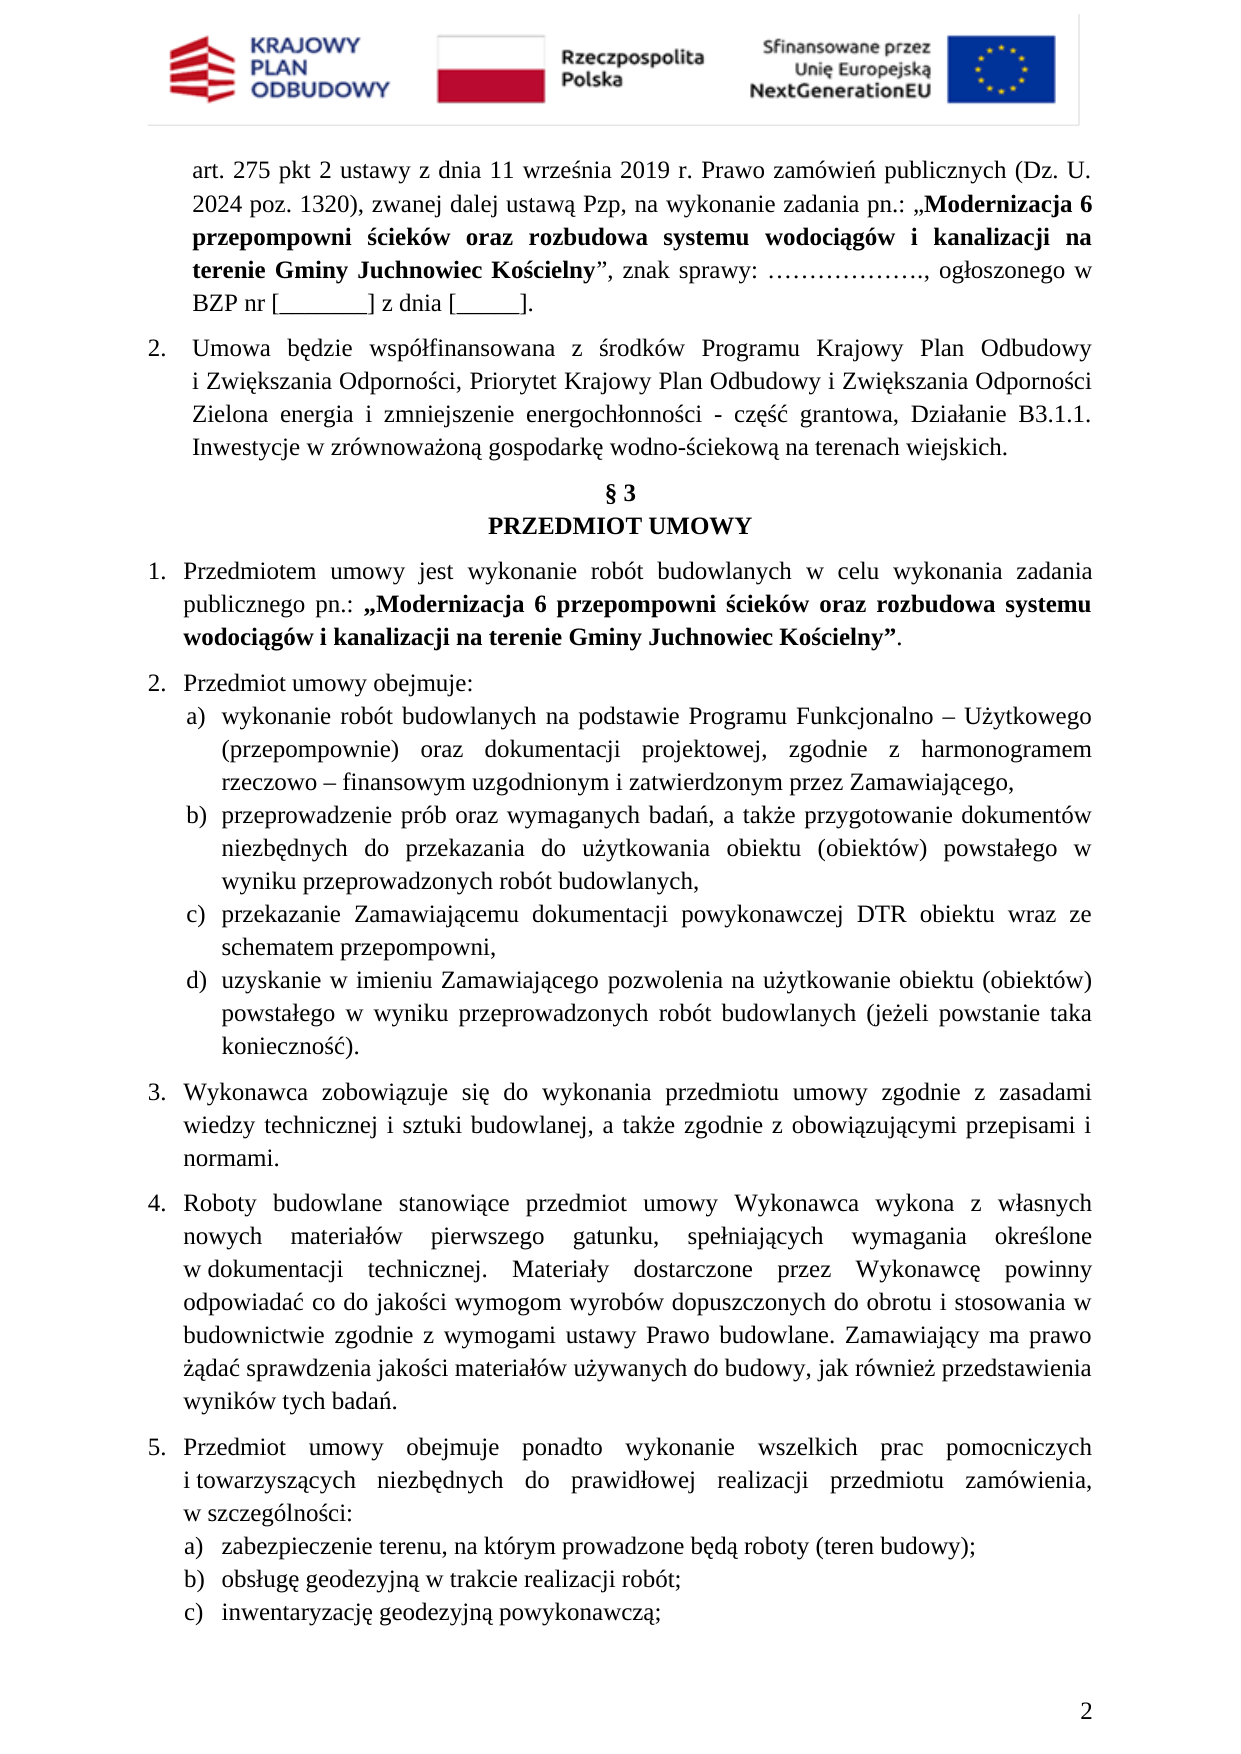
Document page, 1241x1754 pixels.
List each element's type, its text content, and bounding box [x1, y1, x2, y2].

list przekazanie Zamawiającemu dokumentacji powykonawczej DTR obiektu wraz ze schematem przepompowni, [186, 899, 1093, 961]
list obsługę geodezyjną w trakcie realizacji robót; [184, 1564, 1093, 1593]
list uzyskanie w imieniu Zamawiającego pozwolenia na użytkowanie obiektu (obiektów) powstałego w wyniku przeprowadzonych robót budowlanych (jeżeli powstanie taka konieczność). [186, 965, 1093, 1060]
list Umowa będzie współfinansowana z środków Programu Krajowy Plan Odbudowy i Zwiększania Odporności, Priorytet Krajowy Plan Odbudowy i Zwiększania Odporności Zielona energia i zmniejszenie energochłonności - część grantowa, Działanie B3.1.1. Inwestycje w zrównoważoną gospodarkę wodno-ściekową na terenach wiejskich. [148, 333, 1093, 461]
list Przedmiot umowy obejmuje ponadto wykonanie wszelkich prac pomocniczych i towarzyszących niezbędnych do prawidłowej realizacji przedmiotu zamówienia, w szczególności: [148, 1432, 1093, 1527]
text § 3 [148, 478, 1093, 507]
list inwentaryzację geodezyjną powykonawczą; [184, 1597, 1093, 1626]
list Przedmiotem umowy jest wykonanie robót budowlanych w celu wykonania zadania publicznego pn.: „Modernizacja 6 przepompowni ścieków oraz rozbudowa systemu wodociągów i kanalizacji na terenie Gminy Juchnowiec Kościelny”. [148, 556, 1093, 651]
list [148, 156, 1093, 316]
picture [147, 14, 1080, 127]
list Wykonawca zobowiązuje się do wykonania przedmiotu umowy zgodnie z zasadami wiedzy technicznej i sztuki budowlanej, a także zgodnie z obowiązującymi przepisami i normami. [148, 1077, 1093, 1171]
list Przedmiot umowy obejmuje: [148, 668, 1093, 697]
list zabezpieczenie terenu, na którym prowadzone będą roboty (teren budowy); [184, 1531, 1093, 1560]
list wykonanie robót budowlanych na podstawie Programu Funkcjonalno – Użytkowego (przepompownie) oraz dokumentacji projektowej, zgodnie z harmonogramem rzeczowo – finansowym uzgodnionym i zatwierdzonym przez Zamawiającego, [186, 701, 1093, 796]
text PRZEDMIOT UMOWY [148, 511, 1093, 539]
list Roboty budowlane stanowiące przedmiot umowy Wykonawca wykona z własnych nowych materiałów pierwszego gatunku, spełniających wymagania określone w dokumentacji technicznej. Materiały dostarczone przez Wykonawcę powinny odpowiadać co do jakości wymogom wyrobów dopuszczonych do obrotu i stosowania w budownictwie zgodnie z wymogami ustawy Prawo budowlane. Zamawiający ma prawo żądać sprawdzenia jakości materiałów używanych do budowy, jak również przedstawienia wyników tych badań. [148, 1188, 1093, 1415]
list przeprowadzenie prób oraz wymaganych badań, a także przygotowanie dokumentów niezbędnych do przekazania do użytkowania obiektu (obiektów) powstałego w wyniku przeprowadzonych robót budowlanych, [186, 800, 1093, 895]
